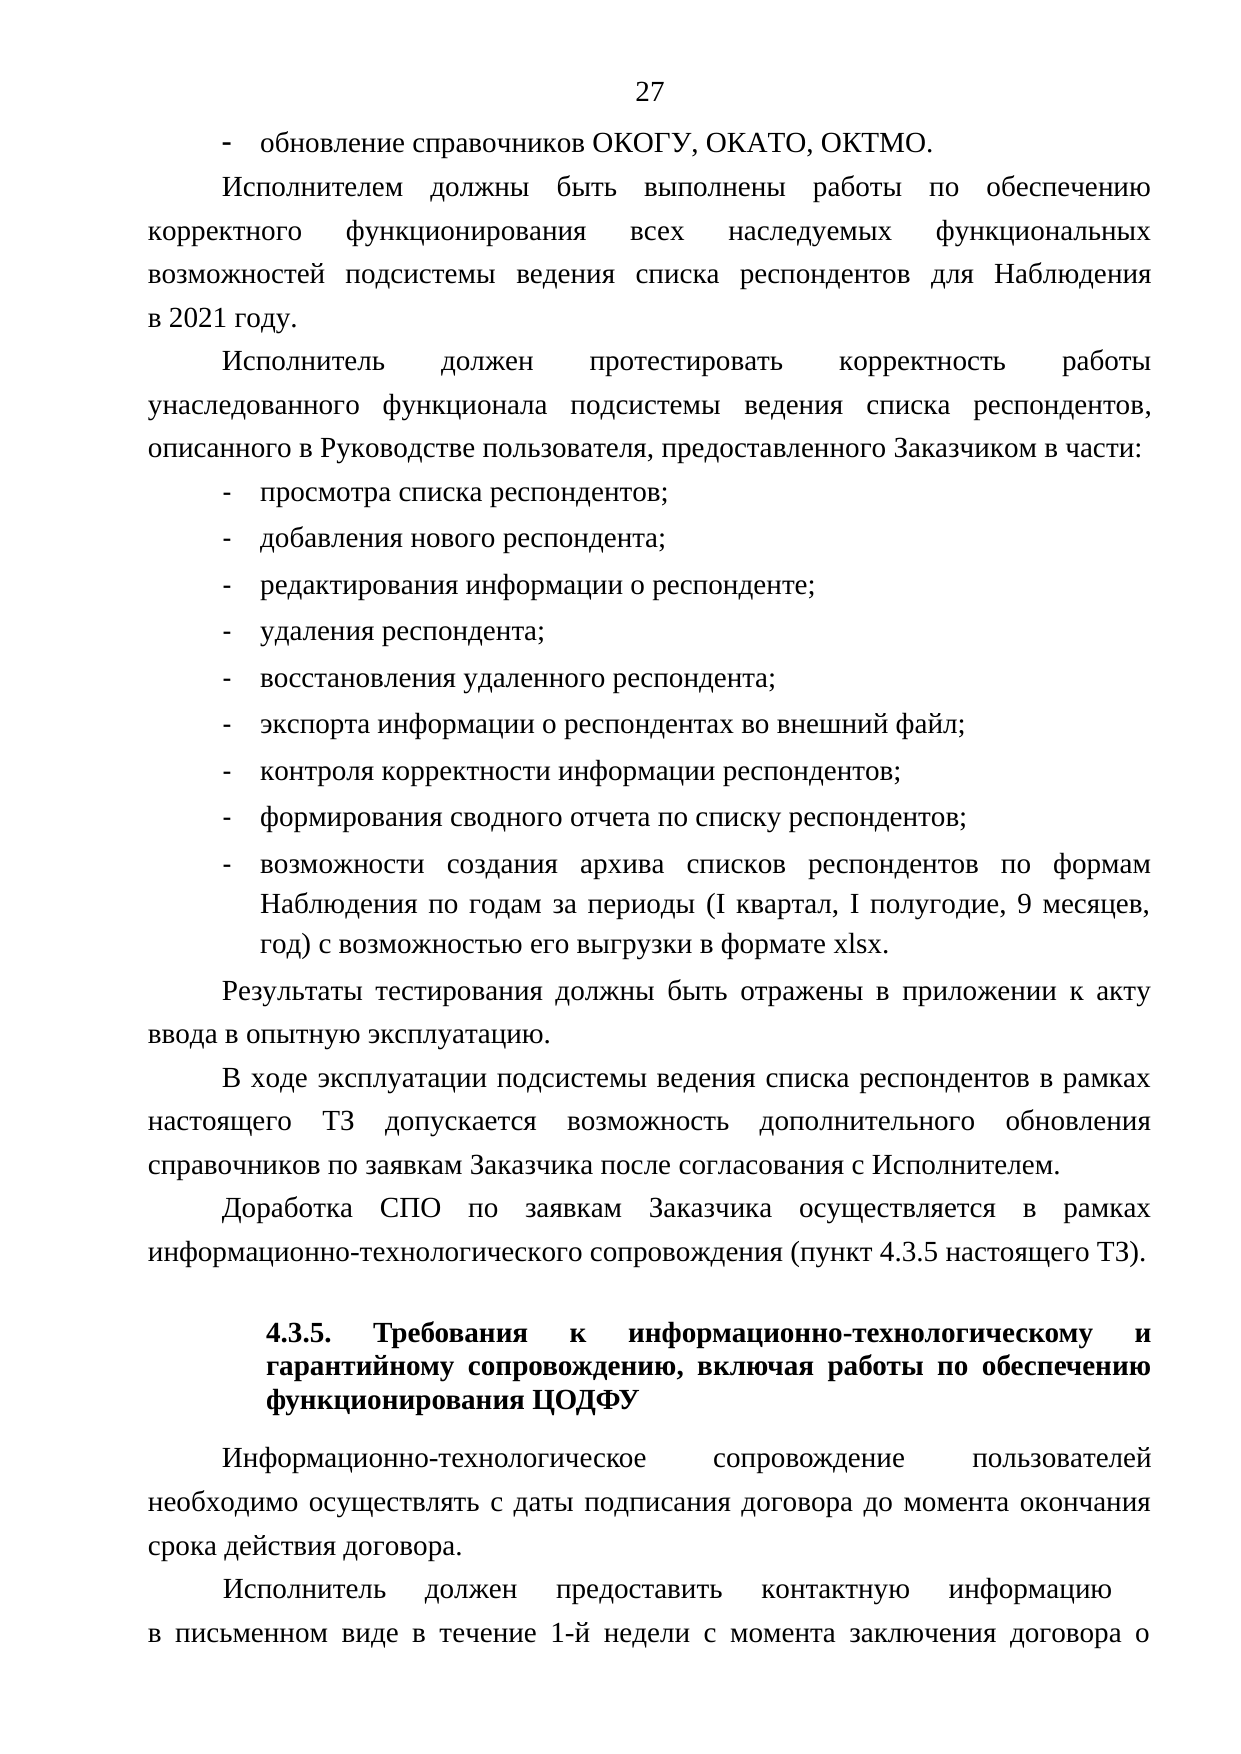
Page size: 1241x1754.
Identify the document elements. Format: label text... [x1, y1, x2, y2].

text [148, 1571, 1152, 1648]
list добавления нового респондента; [223, 521, 1152, 554]
text Исполнитель должен протестировать корректность работы унаследованного функционала подсистемы ведения списка респондентов, описанного в Руководстве пользователя, предоставленного Заказчиком в части: [148, 343, 1152, 464]
list контроля корректности информации респондентов; [223, 753, 1152, 786]
subtitle 4.3.5. Требования к информационно-технологическому и гарантийному сопровождению, включая работы по обеспечению функционирования ЦОДФУ [266, 1315, 1152, 1416]
list Доработка СПО по заявкам Заказчика осуществляется в рамках информационно-технологического сопровождения (пункт 4.3.5 настоящего ТЗ). [148, 1190, 1152, 1267]
list просмотра списка респондентов; [223, 474, 1152, 508]
list возможности создания архива списков респондентов по формам Наблюдения по годам за периоды (I квартал, I полугодие, 9 месяцев, год) с возможностью его выгрузки в формате xlsx. [223, 846, 1152, 960]
text Информационно-технологическое сопровождение пользователей необходимо осуществлять с даты подписания договора до момента окончания срока действия договора. [148, 1441, 1152, 1561]
list экспорта информации о респондентах во внешний файл; [223, 706, 1152, 740]
list редактирования информации о респонденте; [223, 567, 1152, 601]
list Результаты тестирования должны быть отражены в приложении к акту ввода в опытную эксплуатацию. [148, 973, 1152, 1050]
text В ходе эксплуатации подсистемы ведения списка респондентов в рамках настоящего ТЗ допускается возможность дополнительного обновления справочников по заявкам Заказчика после согласования с Исполнителем. [148, 1060, 1152, 1180]
list восстановления удаленного респондента; [223, 660, 1152, 693]
text Исполнителем должны быть выполнены работы по обеспечению корректного функционирования всех наследуемых функциональных возможностей подсистемы ведения списка респондентов для Наблюдения в 2021 году. [148, 169, 1152, 333]
list удаления респондента; [223, 613, 1152, 647]
list обновление справочников ОКОГУ, ОКАТО, ОКТМО. [148, 126, 1152, 159]
list формирования сводного отчета по списку респондентов; [223, 799, 1152, 833]
